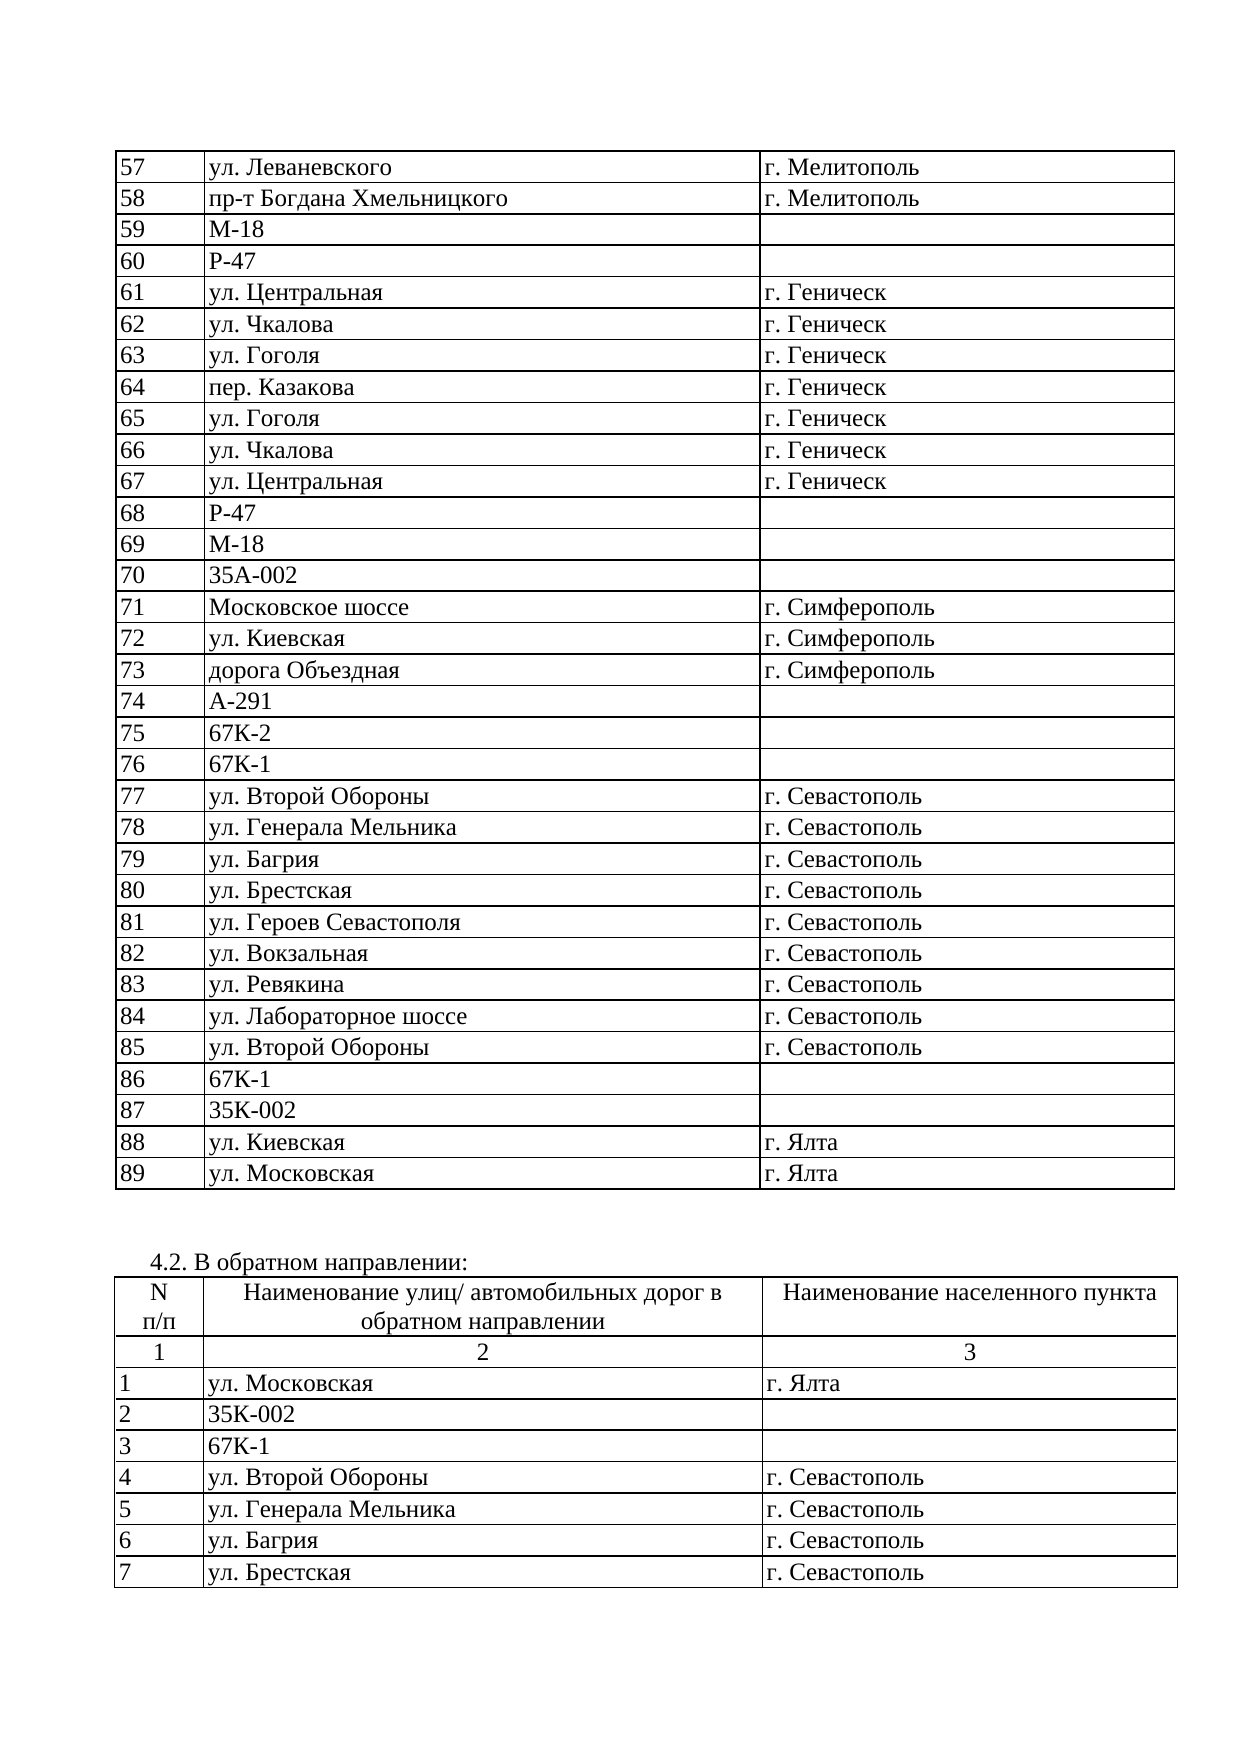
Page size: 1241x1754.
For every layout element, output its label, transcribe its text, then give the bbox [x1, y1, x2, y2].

table_cell 35А-002 [205, 561, 759, 590]
table_cell ул. Брестская [205, 875, 759, 905]
table_cell г. Мелитополь [761, 183, 1174, 213]
table_cell 7 [115, 1556, 203, 1587]
table_cell 6 [115, 1525, 203, 1555]
table_cell [761, 561, 1174, 590]
table_cell [761, 215, 1174, 244]
table_cell г. Севастополь [761, 938, 1174, 968]
table_cell г. Севастополь [761, 781, 1174, 811]
table_cell г. Ялта [761, 1158, 1174, 1188]
table_cell [761, 529, 1174, 559]
table_cell 63 [117, 340, 204, 370]
table_cell 2 [204, 1337, 762, 1366]
table_cell дорога Объездная [205, 655, 759, 685]
table_cell ул. Генерала Мельника [204, 1494, 762, 1524]
table_cell 68 [117, 498, 204, 527]
table_cell 60 [117, 246, 204, 276]
table_cell ул. Гоголя [205, 403, 759, 433]
table_cell 85 [117, 1032, 204, 1062]
table_cell [761, 498, 1174, 527]
table_cell 89 [117, 1158, 204, 1188]
table_cell 67К-1 [204, 1431, 762, 1461]
table_cell Р-47 [205, 498, 759, 527]
table_cell 74 [117, 686, 204, 716]
table_cell 81 [117, 907, 204, 936]
table_cell г. Геническ [761, 340, 1174, 370]
table_cell [761, 718, 1174, 748]
table_cell пер. Казакова [205, 372, 759, 402]
table_cell 67 [117, 466, 204, 496]
table_cell ул. Брестская [204, 1557, 762, 1587]
table_cell 66 [117, 435, 204, 464]
table_cell г. Геническ [761, 403, 1174, 433]
table_cell 70 [117, 561, 204, 590]
table_cell г. Симферополь [761, 592, 1174, 622]
table_cell 67К-2 [205, 718, 759, 748]
table_cell 3 [763, 1335, 1177, 1366]
table_cell г. Геническ [761, 372, 1174, 402]
table_cell 69 [117, 529, 204, 559]
table_cell г. Мелитополь [761, 152, 1174, 181]
table_cell 73 [117, 655, 204, 685]
table_cell г. Севастополь [761, 1032, 1174, 1062]
table_cell 78 [117, 812, 204, 842]
table_cell ул. Центральная [205, 277, 759, 307]
table_cell ул. Второй Обороны [205, 1032, 759, 1062]
table_cell 86 [117, 1064, 204, 1094]
table_cell г. Севастополь [761, 844, 1174, 873]
table_cell ул. Леваневского [205, 152, 759, 181]
table_cell М-18 [205, 529, 759, 559]
text 4.2. В обратном направлении: [150, 1247, 1090, 1276]
table_cell ул. Гоголя [205, 340, 759, 370]
table_cell 75 [117, 718, 204, 748]
table_cell пр-т Богдана Хмельницкого [205, 183, 759, 213]
table_cell 67К-1 [205, 749, 759, 779]
table_cell 1 [115, 1368, 203, 1398]
table_cell ул. Киевская [205, 1127, 759, 1157]
table_cell ул. Лабораторное шоссе [205, 1001, 759, 1031]
table_cell г. Севастополь [761, 875, 1174, 905]
table_cell Московское шоссе [205, 592, 759, 622]
table_cell А-291 [205, 686, 759, 716]
table_cell М-18 [205, 215, 759, 244]
table_cell [763, 1429, 1177, 1461]
table_cell ул. Московская [205, 1158, 759, 1188]
table_cell ул. Чкалова [205, 435, 759, 464]
table_cell ул. Героев Севастополя [205, 907, 759, 936]
table_cell г. Севастополь [763, 1492, 1177, 1524]
table_cell [761, 1064, 1174, 1094]
table_cell 84 [117, 1001, 204, 1031]
table_cell 79 [117, 844, 204, 873]
table_cell [761, 1095, 1174, 1125]
table_cell ул. Киевская [205, 623, 759, 653]
table_cell 80 [117, 875, 204, 905]
table_cell 62 [117, 309, 204, 339]
table_cell ул. Второй Обороны [204, 1462, 762, 1492]
table_cell ул. Второй Обороны [205, 781, 759, 811]
table_cell 57 [117, 152, 204, 181]
table_cell 35К-002 [204, 1400, 762, 1429]
table_cell 1 [115, 1336, 203, 1366]
table_cell г. Геническ [761, 435, 1174, 464]
table_cell 82 [117, 938, 204, 968]
table_cell [761, 686, 1174, 716]
table_cell 35К-002 [205, 1095, 759, 1125]
table_cell 3 [115, 1430, 203, 1461]
table_header Наименование улиц/ автомобильных дорог в обратном направлении [204, 1278, 762, 1335]
table_cell ул. Чкалова [205, 309, 759, 339]
table_cell ул. Багрия [204, 1525, 762, 1555]
table_cell г. Симферополь [761, 623, 1174, 653]
table_cell 4 [115, 1462, 203, 1492]
table_cell 88 [117, 1127, 204, 1157]
table_cell 76 [117, 749, 204, 779]
table_cell 77 [117, 781, 204, 811]
table_cell г. Севастополь [761, 1001, 1174, 1031]
table_cell Р-47 [205, 246, 759, 276]
table_cell г. Севастополь [761, 970, 1174, 999]
table_cell 59 [117, 215, 204, 244]
table_cell ул. Вокзальная [205, 938, 759, 968]
table_cell [761, 246, 1174, 276]
table_header Наименование населенного пункта [763, 1278, 1177, 1335]
table_cell ул. Багрия [205, 844, 759, 873]
table_cell ул. Ревякина [205, 970, 759, 999]
table_cell г. Севастополь [763, 1524, 1177, 1555]
table_cell г. Севастополь [761, 812, 1174, 842]
table_cell г. Геническ [761, 277, 1174, 307]
table_cell 72 [117, 623, 204, 653]
table_cell 67К-1 [205, 1064, 759, 1094]
table_cell г. Геническ [761, 466, 1174, 496]
table_cell 61 [117, 277, 204, 307]
table_cell [761, 749, 1174, 779]
table_cell 87 [117, 1095, 204, 1125]
table_cell 65 [117, 403, 204, 433]
table_cell 71 [117, 592, 204, 622]
table_cell г. Севастополь [763, 1461, 1177, 1492]
table_cell 58 [117, 183, 204, 213]
table_cell 83 [117, 970, 204, 999]
table_cell ул. Центральная [205, 466, 759, 496]
table_cell 2 [115, 1399, 203, 1429]
table_cell г. Геническ [761, 309, 1174, 339]
table_cell г. Симферополь [761, 655, 1174, 685]
table_cell г. Севастополь [763, 1555, 1177, 1587]
table_cell 64 [117, 372, 204, 402]
table_cell г. Ялта [763, 1366, 1177, 1398]
table_cell г. Севастополь [761, 907, 1174, 936]
table_cell ул. Генерала Мельника [205, 812, 759, 842]
table_cell 5 [115, 1493, 203, 1524]
table_header N п/п [115, 1278, 203, 1335]
table_cell ул. Московская [204, 1368, 762, 1398]
table_cell г. Ялта [761, 1127, 1174, 1157]
table_cell [763, 1398, 1177, 1429]
